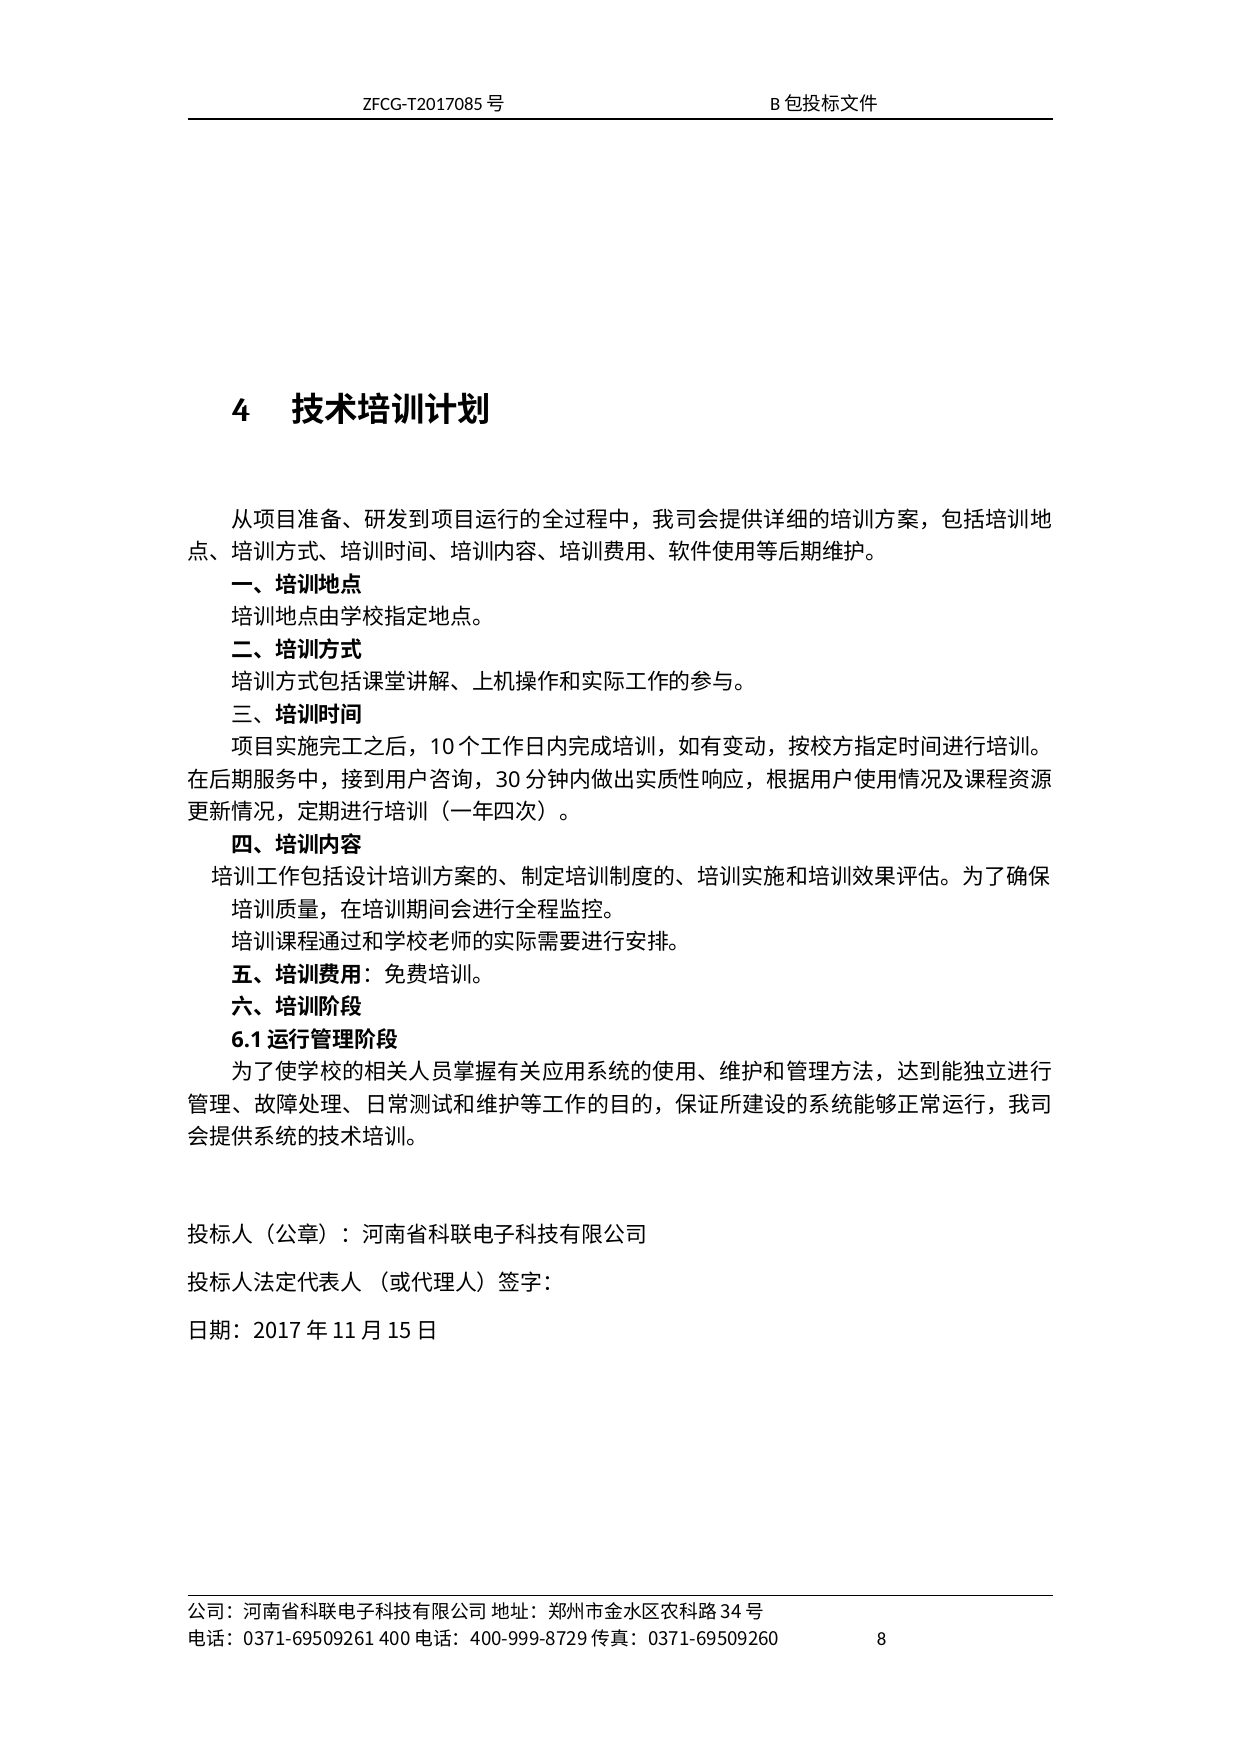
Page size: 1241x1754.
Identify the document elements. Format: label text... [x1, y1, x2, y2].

text 培训课程通过和学校老师的实际需要进行安排。 [187, 924, 1053, 956]
text 为了使学校的相关人员掌握有关应用系统的使用、维护和管理方法，达到能独立进行管理、故障处理、日常测试和维护等工作的目的，保证所建设的系统能够正常运行，我司会提供系统的技术培训。 [187, 1054, 1053, 1151]
text 六、培训阶段 [187, 989, 1053, 1021]
text 项目实施完工之后，10个工作日内完成培训，如有变动，按校方指定时间进行培训。在后期服务中，接到用户咨询，30分钟内做出实质性响应，根据用户使用情况及课程资源更新情况，定期进行培训（一年四次）。 [187, 729, 1053, 826]
text 投标人法定代表人 （或代理人）签字： [187, 1265, 1053, 1297]
text 培训方式包括课堂讲解、上机操作和实际工作的参与。 [187, 664, 1053, 696]
text 培训地点由学校指定地点。 [187, 599, 1053, 631]
text 五、培训费用：免费培训。 [187, 956, 1053, 989]
subtitle 技术培训计划 [232, 374, 1053, 439]
text 三、培训时间 [187, 696, 1053, 729]
text 从项目准备、研发到项目运行的全过程中，我司会提供详细的培训方案，包括培训地点、培训方式、培训时间、培训内容、培训费用、软件使用等后期维护。 [187, 501, 1053, 566]
text 一、培训地点 [187, 566, 1053, 599]
text 二、培训方式 [187, 631, 1053, 664]
text 日期：2017年11月15日 [187, 1313, 1053, 1346]
text 四、培训内容 [187, 826, 1053, 859]
text 6.1运行管理阶段 [187, 1021, 1053, 1054]
text 投标人（公章）：河南省科联电子科技有限公司 [187, 1216, 1053, 1249]
text 培训工作包括设计培训方案的、制定培训制度的、培训实施和培训效果评估。为了确保培训质量，在培训期间会进行全程监控。 [187, 859, 1053, 924]
